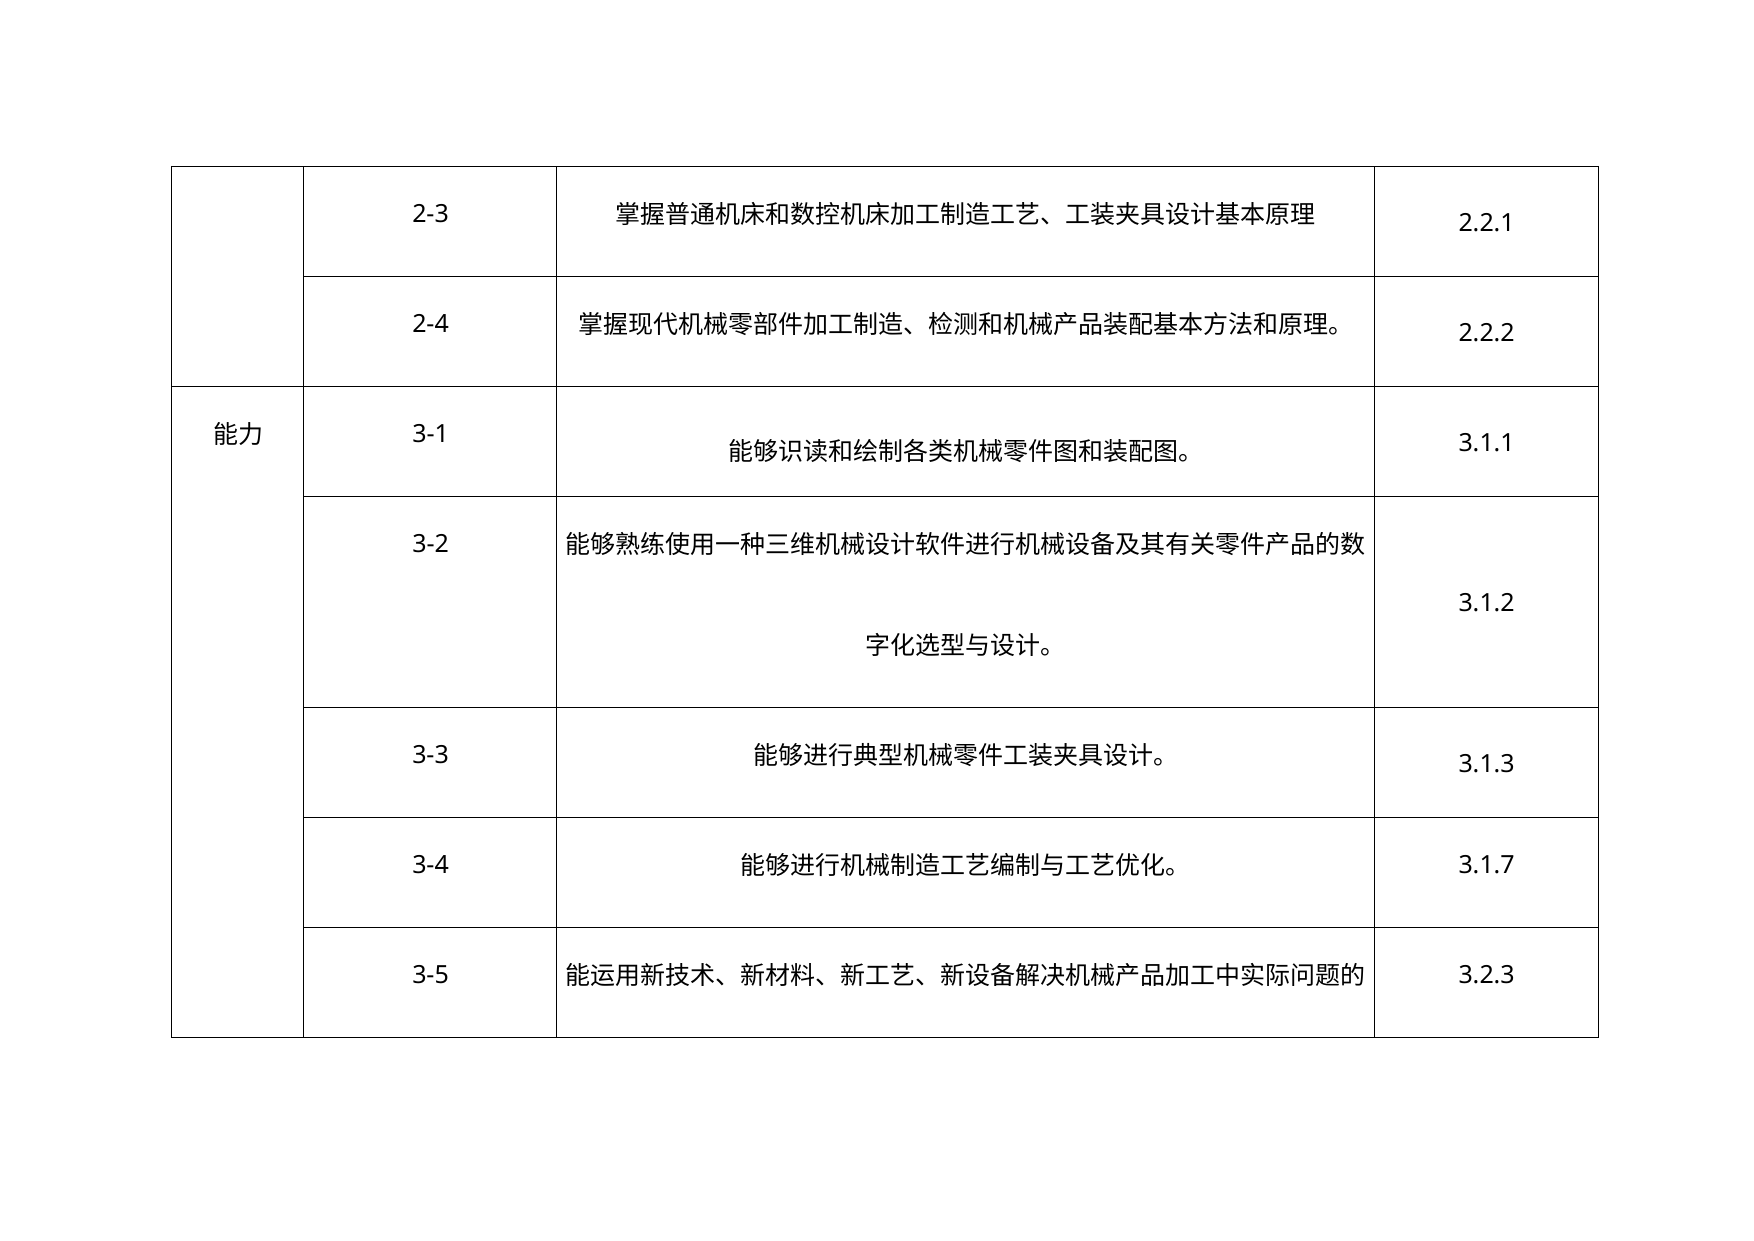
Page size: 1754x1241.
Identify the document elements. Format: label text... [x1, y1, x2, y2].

table_cell 2.2.1 [1375, 167, 1598, 276]
table_cell 2.2.2 [1375, 277, 1598, 386]
table_cell 掌握现代机械零部件加工制造、检测和机械产品装配基本方法和原理。 [557, 277, 1374, 386]
table_cell 能够进行典型机械零件工装夹具设计。 [557, 708, 1374, 817]
table_cell 3.2.3 [1375, 928, 1598, 1037]
table_cell 能够识读和绘制各类机械零件图和装配图。 [557, 387, 1374, 496]
table_cell 3-2 [304, 497, 556, 707]
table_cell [557, 928, 1374, 1037]
table_cell 能够熟练使用一种三维机械设计软件进行机械设备及其有关零件产品的数字化选型与设计。 [557, 497, 1374, 707]
table_cell 能力 [172, 387, 303, 1037]
table_cell 2-3 [304, 167, 556, 276]
table_cell 掌握普通机床和数控机床加工制造工艺、工装夹具设计基本原理 [557, 167, 1374, 276]
table_cell 3.1.7 [1375, 818, 1598, 927]
table_cell 3-5 [304, 928, 556, 1037]
table_cell 3.1.1 [1375, 387, 1598, 496]
table_cell 2-4 [304, 277, 556, 386]
table_cell 3.1.2 [1375, 497, 1598, 707]
table_cell 3-3 [304, 708, 556, 817]
table_cell 3-1 [304, 387, 556, 496]
table_cell 能够进行机械制造工艺编制与工艺优化。 [557, 818, 1374, 927]
table_cell 3-4 [304, 818, 556, 927]
table_cell 3.1.3 [1375, 708, 1598, 817]
